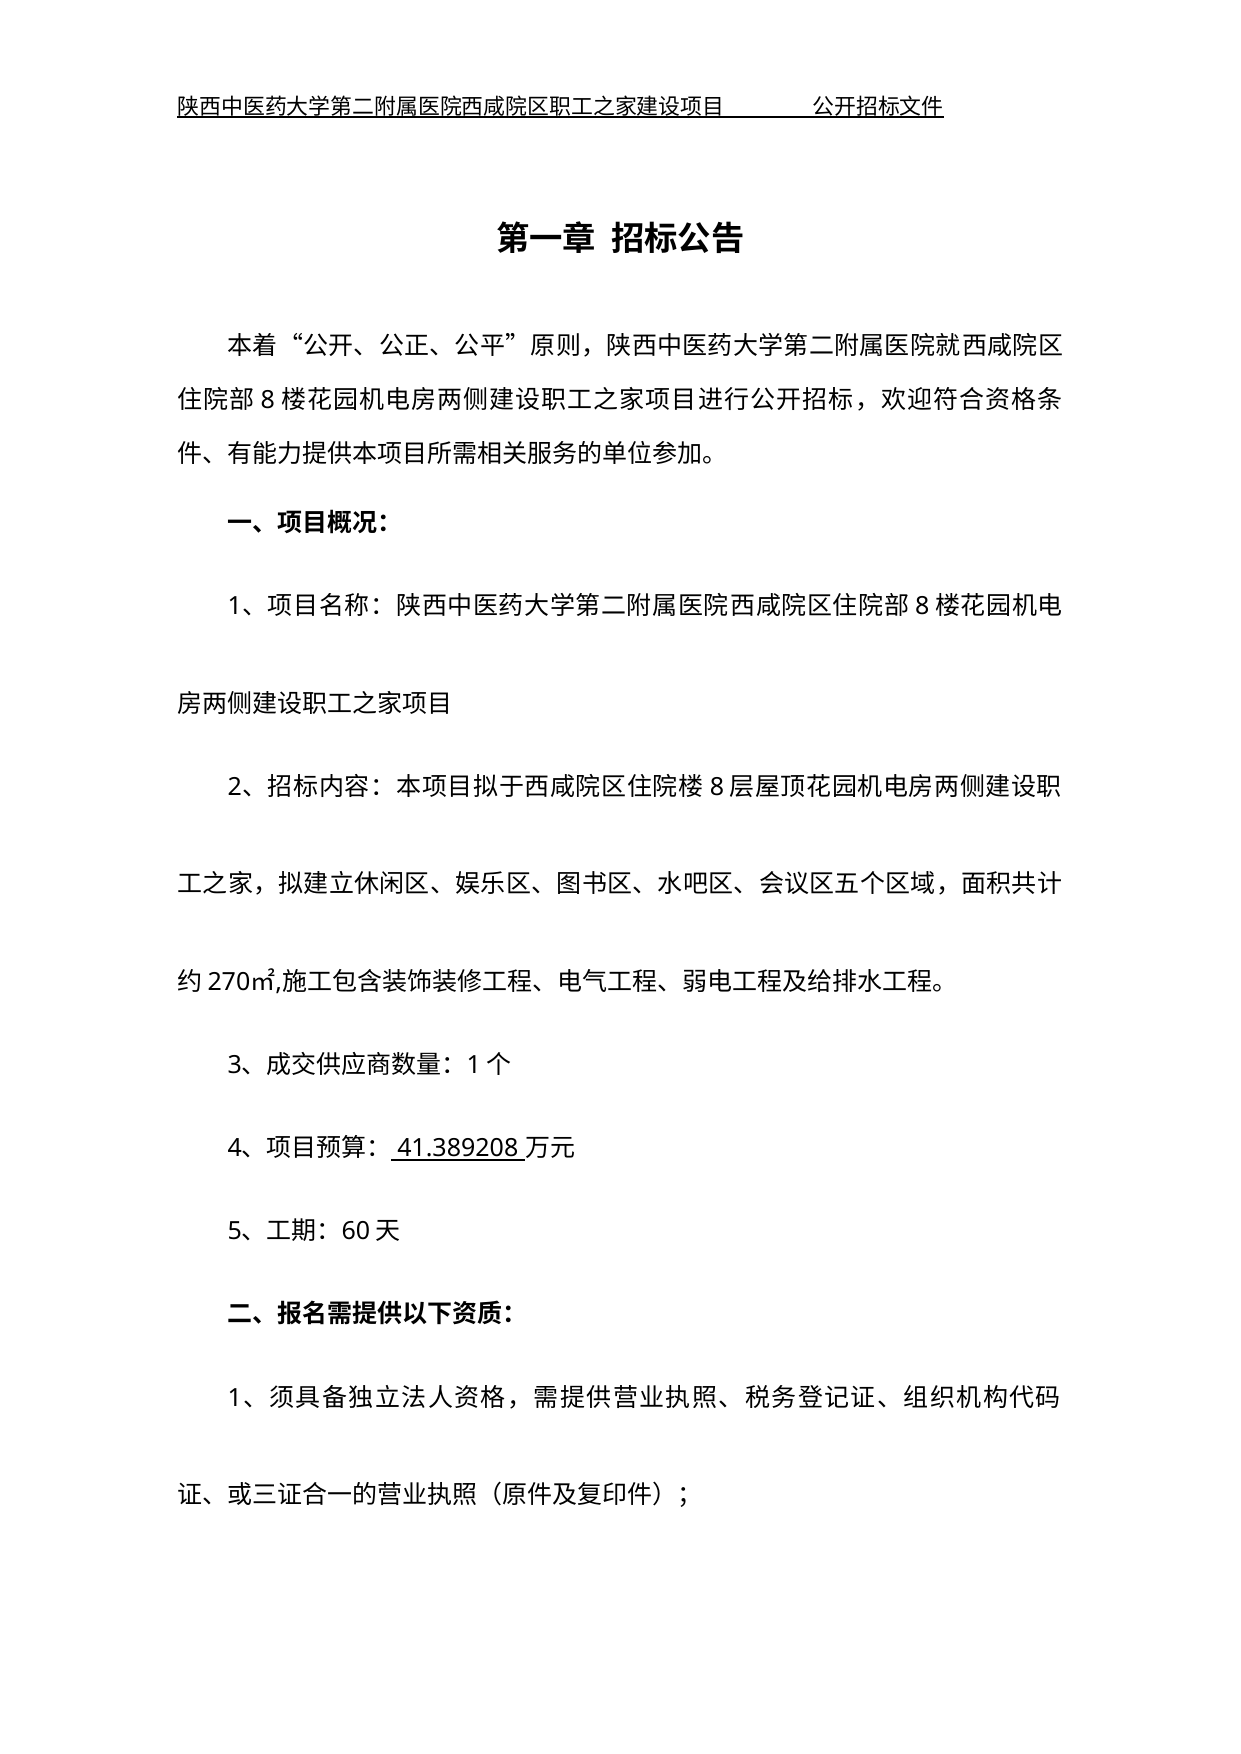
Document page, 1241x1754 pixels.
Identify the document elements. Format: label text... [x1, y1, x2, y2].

text 3、成交供应商数量：1个 [177, 1030, 1063, 1095]
list 本着“公开、公正、公平”原则，陕西中医药大学第二附属医院就西咸院区住院部8楼花园机电房两侧建设职工之家项目进行公开招标，欢迎符合资格条件、有能力提供本项目所需相关服务的单位参加。 [177, 325, 1063, 470]
text 4、项目预算： 41.389208 万元 [177, 1113, 1063, 1178]
text 2、招标内容：本项目拟于西咸院区住院楼8层屋顶花园机电房两侧建设职工之家，拟建立休闲区、娱乐区、图书区、水吧区、会议区五个区域，面积共计约270㎡,施工包含装饰装修工程、电气工程、弱电工程及给排水工程。 [177, 752, 1063, 1012]
list 一、项目概况： [177, 488, 1063, 553]
text 1、项目名称：陕西中医药大学第二附属医院西咸院区住院部8楼花园机电房两侧建设职工之家项目 [177, 571, 1063, 734]
text 1、须具备独立法人资格，需提供营业执照、税务登记证、组织机构代码证、或三证合一的营业执照（原件及复印件）； [177, 1363, 1063, 1525]
list 第一章 招标公告 [177, 203, 1063, 268]
list 二、报名需提供以下资质： [177, 1279, 1063, 1344]
text 5、工期：60天 [177, 1196, 1063, 1261]
